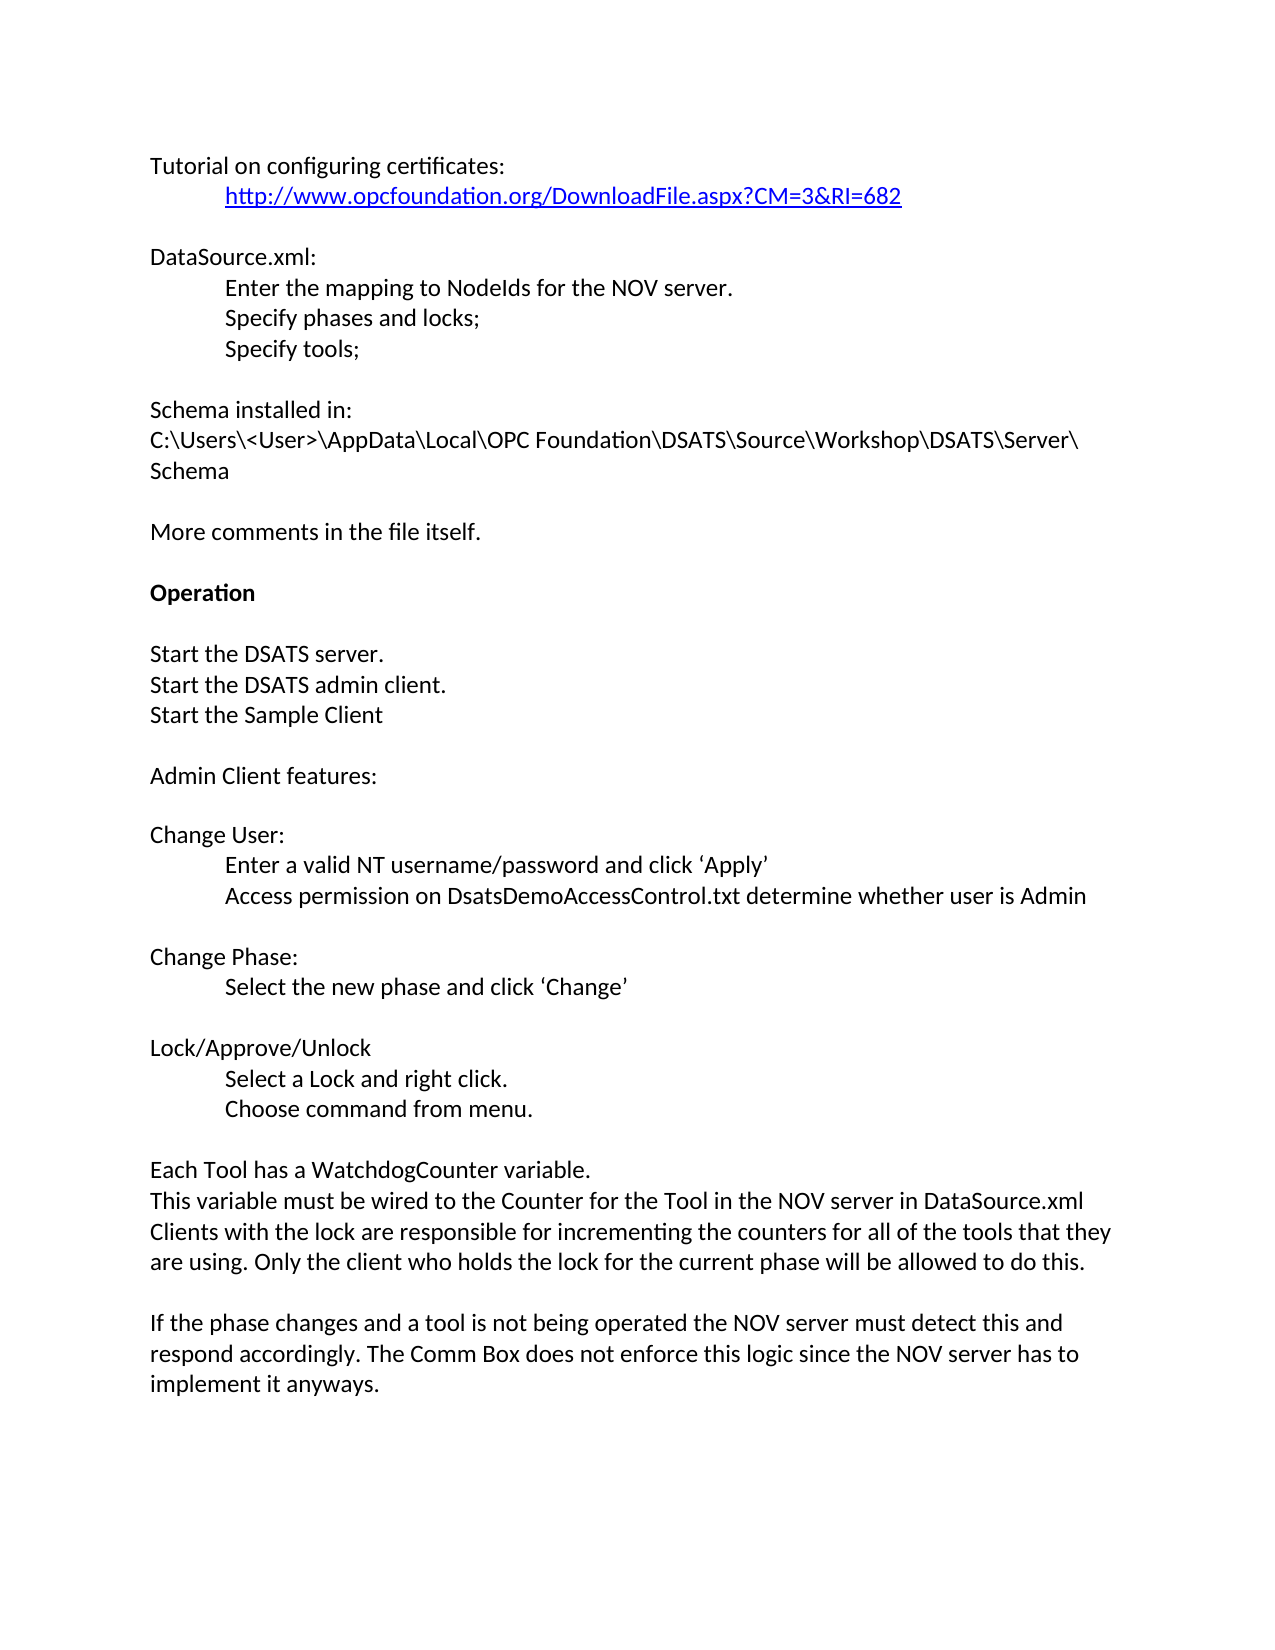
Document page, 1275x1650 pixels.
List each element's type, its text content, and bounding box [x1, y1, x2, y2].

text Specify phases and locks; [150, 303, 1125, 333]
text http://www.opcfoundation.org/DownloadFile.aspx?CM=3&RI=682 [150, 181, 1125, 211]
text Enter a valid NT username/password and click ‘Apply’ [150, 849, 1125, 880]
text Each Tool has a WatchdogCounter variable. [150, 1155, 1125, 1185]
text Start the DSATS server. [150, 638, 1125, 669]
text Select the new phase and click ‘Change’ [150, 972, 1125, 1002]
text If the phase changes and a tool is not being operated the NOV server must detect this and respond accordingly. The Comm Box does not enforce this logic since the NOV server has to implement it anyways. [150, 1307, 1125, 1399]
text Operation [150, 577, 1125, 608]
text Choose command from menu. [150, 1094, 1125, 1124]
text Admin Client features: [150, 760, 1125, 791]
text Tutorial on configuring certificates: [150, 150, 1125, 181]
text Schema installed in: [150, 394, 1125, 425]
text Select a Lock and right click. [150, 1063, 1125, 1094]
text Start the DSATS admin client. [150, 669, 1125, 699]
text Start the Sample Client [150, 699, 1125, 730]
text C:\Users\<User>\AppData\Local\OPC Foundation\DSATS\Source\Workshop\DSATS\Server\Schema [150, 425, 1125, 486]
text Change Phase: [150, 941, 1125, 972]
text DataSource.xml: [150, 242, 1125, 272]
text Change User: [150, 819, 1125, 849]
text More comments in the file itself. [150, 516, 1125, 547]
text This variable must be wired to the Counter for the Tool in the NOV server in DataSource.xml [150, 1185, 1125, 1216]
text Access permission on DsatsDemoAccessControl.txt determine whether user is Admin [150, 880, 1125, 911]
text Clients with the lock are responsible for incrementing the counters for all of the tools that they are using. Only the client who holds the lock for the current phase will be allowed to do this. [150, 1216, 1125, 1277]
text Specify tools; [150, 333, 1125, 364]
text Enter the mapping to NodeIds for the NOV server. [150, 272, 1125, 303]
text Lock/Approve/Unlock [150, 1033, 1125, 1063]
